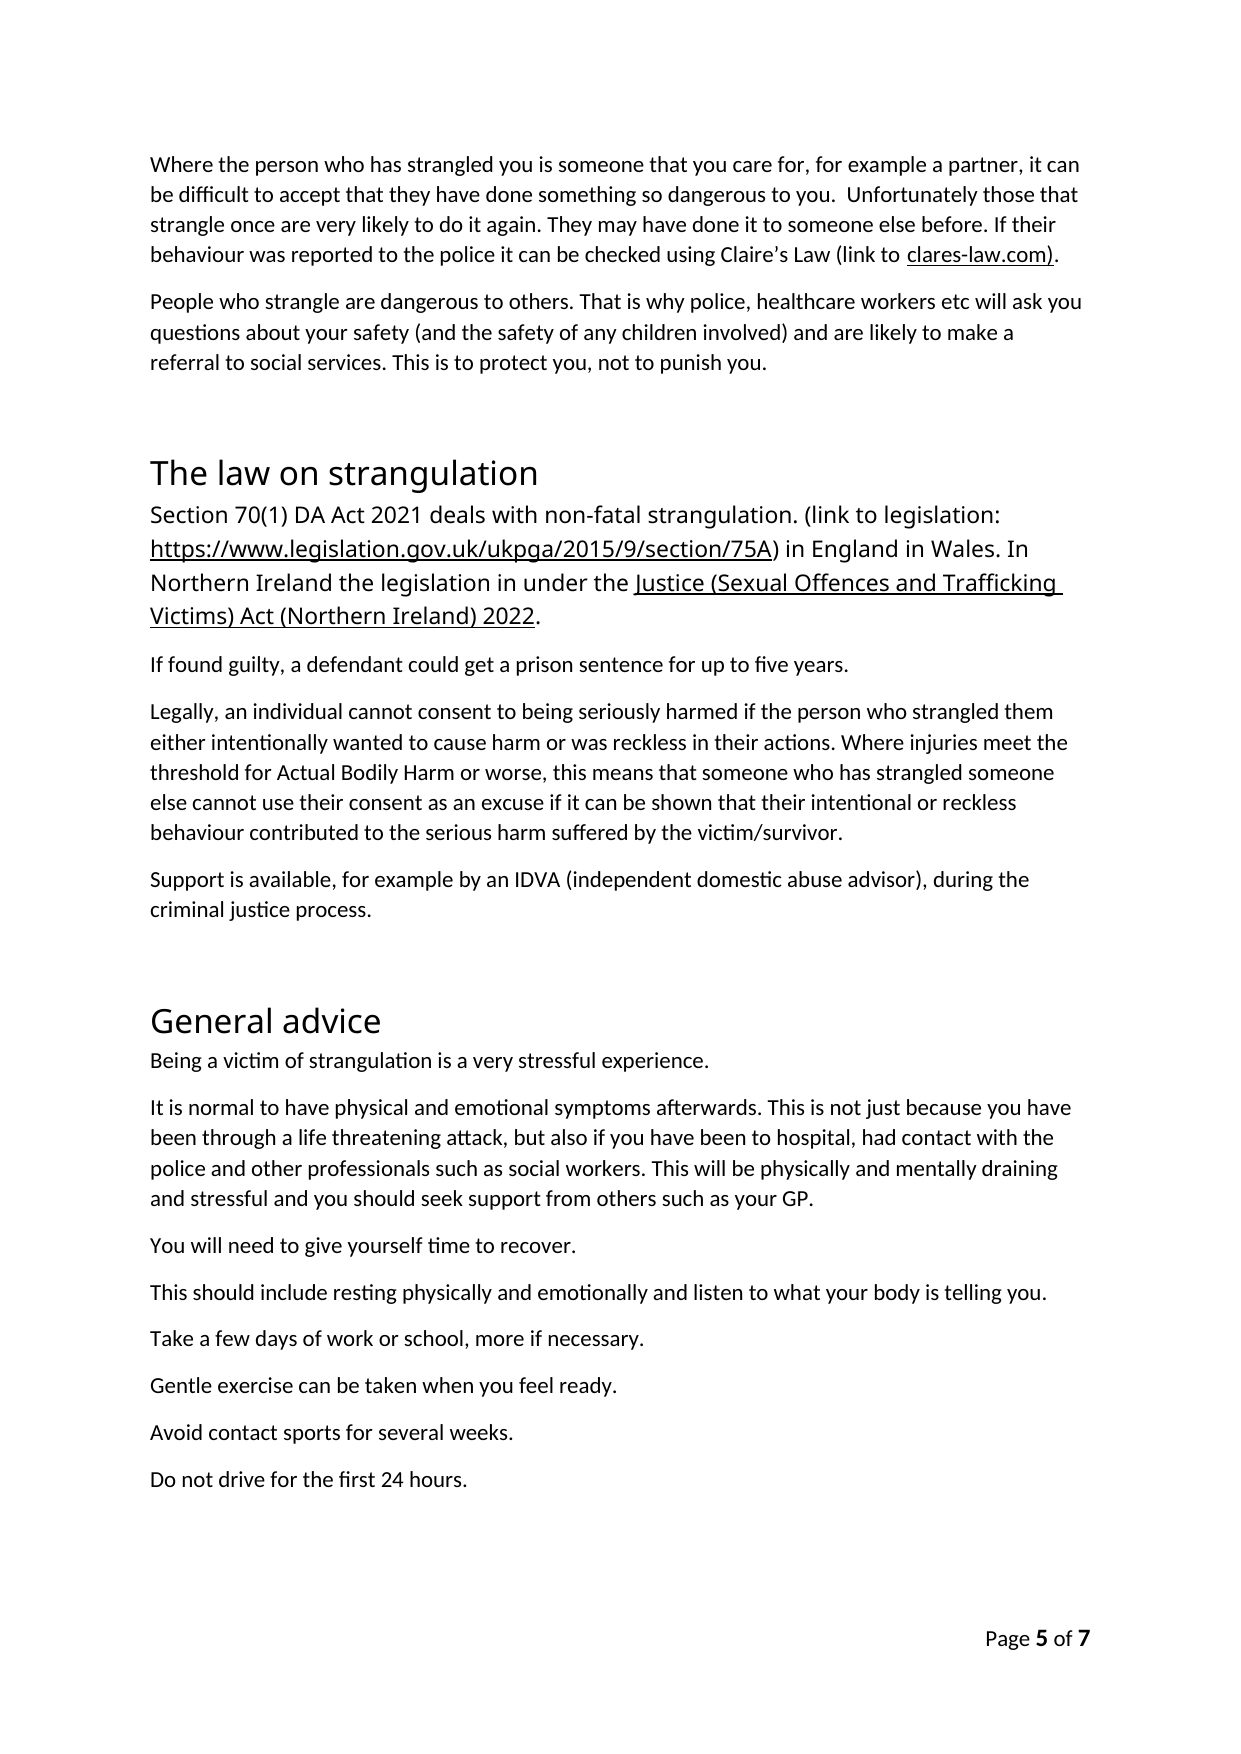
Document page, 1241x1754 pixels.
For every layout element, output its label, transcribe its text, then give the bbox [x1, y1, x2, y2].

text Where the person who has strangled you is someone that you care for, for example a partner, it can be difficult to accept that they have done something so dangerous to you. Unfortunately those that strangle once are very likely to do it again. They may have done it to someone else before. If their behaviour was reported to the police it can be checked using Claire’s Law (link to clares-law.com). [150, 150, 1090, 269]
text Gentle exercise can be taken when you feel ready. [150, 1371, 1090, 1399]
text Support is available, for example by an IDVA (independent domestic abuse advisor), during the criminal justice process. [150, 865, 1090, 923]
text Section 70(1) DA Act 2021 deals with non-fatal strangulation. (link to legislation: https://www.legislation.gov.uk/ukpga/2015/9/section/75A) in England in Wales. In Northern Ireland the legislation in under the Justice (Sexual Offences and Trafficking Victims) Act (Northern Ireland) 2022. [150, 499, 1090, 631]
text Being a victim of strangulation is a very stressful experience. [150, 1046, 1090, 1074]
text Take a few days of work or school, more if necessary. [150, 1324, 1090, 1353]
subtitle The law on strangulation [150, 450, 1090, 495]
subtitle General advice [150, 997, 1090, 1043]
text Do not drive for the first 24 hours. [150, 1465, 1090, 1493]
text It is normal to have physical and emotional symptoms afterwards. This is not just because you have been through a life threatening attack, but also if you have been to hospital, had contact with the police and other professionals such as social workers. This will be physically and mentally draining and stressful and you should seek support from others such as your GP. [150, 1093, 1090, 1212]
text Legally, an individual cannot consent to being seriously harmed if the person who strangled them either intentionally wanted to cause harm or was reckless in their actions. Where injuries meet the threshold for Actual Bodily Harm or worse, this means that someone who has strangled someone else cannot use their consent as an excuse if it can be shown that their intentional or reckless behaviour contributed to the serious harm suffered by the victim/survivor. [150, 697, 1090, 846]
text Avoid contact sports for several weeks. [150, 1418, 1090, 1446]
text You will need to give yourself time to recover. [150, 1231, 1090, 1259]
text This should include resting physically and emotionally and listen to what your body is telling you. [150, 1278, 1090, 1306]
text If found guilty, a defendant could get a prison sentence for up to five years. [150, 651, 1090, 679]
text People who strangle are dangerous to others. That is why police, healthcare workers etc will ask you questions about your safety (and the safety of any children involved) and are likely to make a referral to social services. This is to protect you, not to punish you. [150, 287, 1090, 376]
